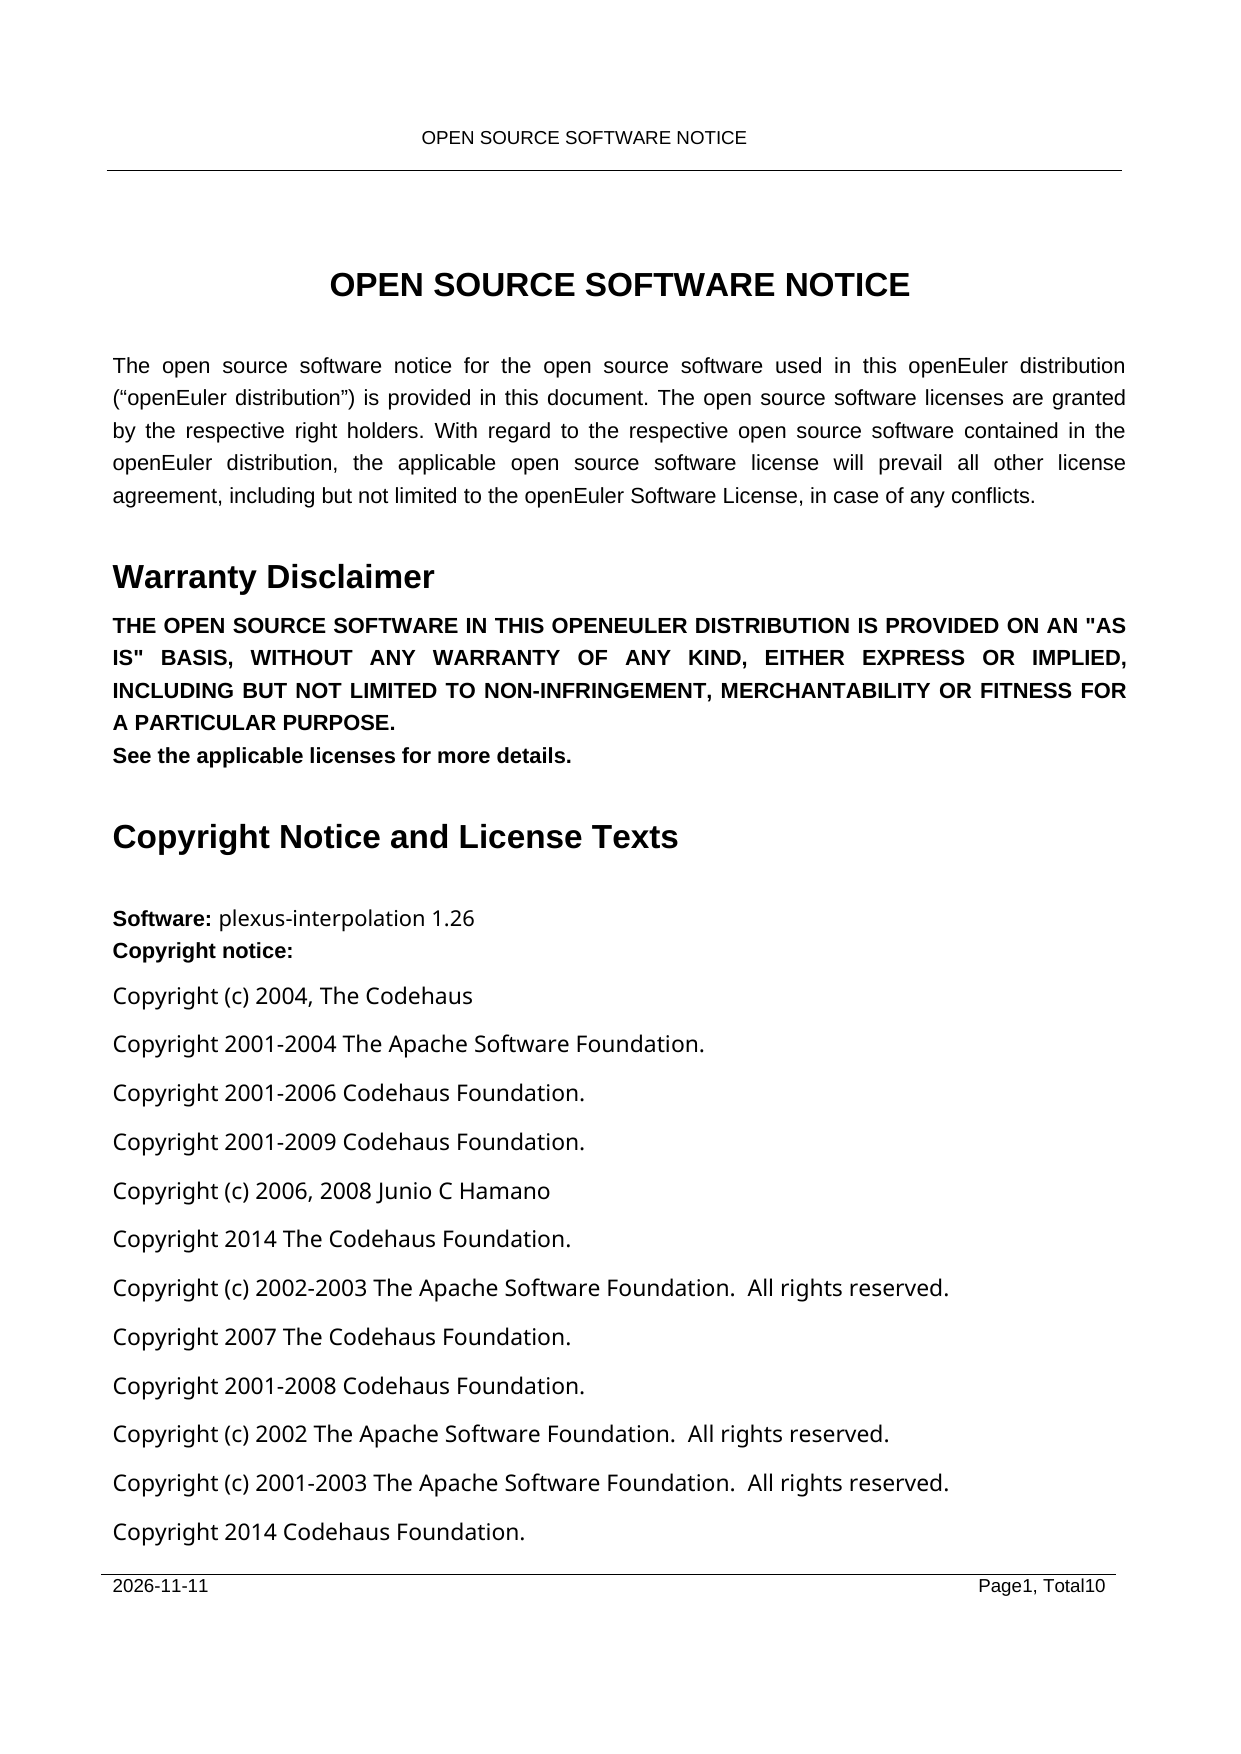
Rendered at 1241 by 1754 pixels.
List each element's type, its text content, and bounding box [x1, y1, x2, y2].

text OPEN SOURCE SOFTWARE NOTICE [112, 251, 1128, 316]
text Warranty Disclaimer [112, 544, 1128, 609]
text THE OPEN SOURCE SOFTWARE IN THIS OPENEULER DISTRIBUTION IS PROVIDED ON AN "AS IS" BASIS, WITHOUT ANY WARRANTY OF ANY KIND, EITHER EXPRESS OR IMPLIED, INCLUDING BUT NOT LIMITED TO NON-INFRINGEMENT, MERCHANTABILITY OR FITNESS FOR A PARTICULAR PURPOSE. See the applicable licenses for more details. [112, 609, 1128, 771]
text Software: plexus-interpolation 1.26 [112, 901, 1128, 934]
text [112, 979, 1128, 1548]
text The open source software notice for the open source software used in this openEuler distribution (“openEuler distribution”) is provided in this document. The open source software licenses are granted by the respective right holders. With regard to the respective open source software contained in the openEuler distribution, the applicable open source software license will prevail all other license agreement, including but not limited to the openEuler Software License, in case of any conflicts. [112, 349, 1128, 511]
text Copyright Notice and License Texts [112, 804, 1128, 869]
text Copyright notice: [112, 934, 1128, 966]
